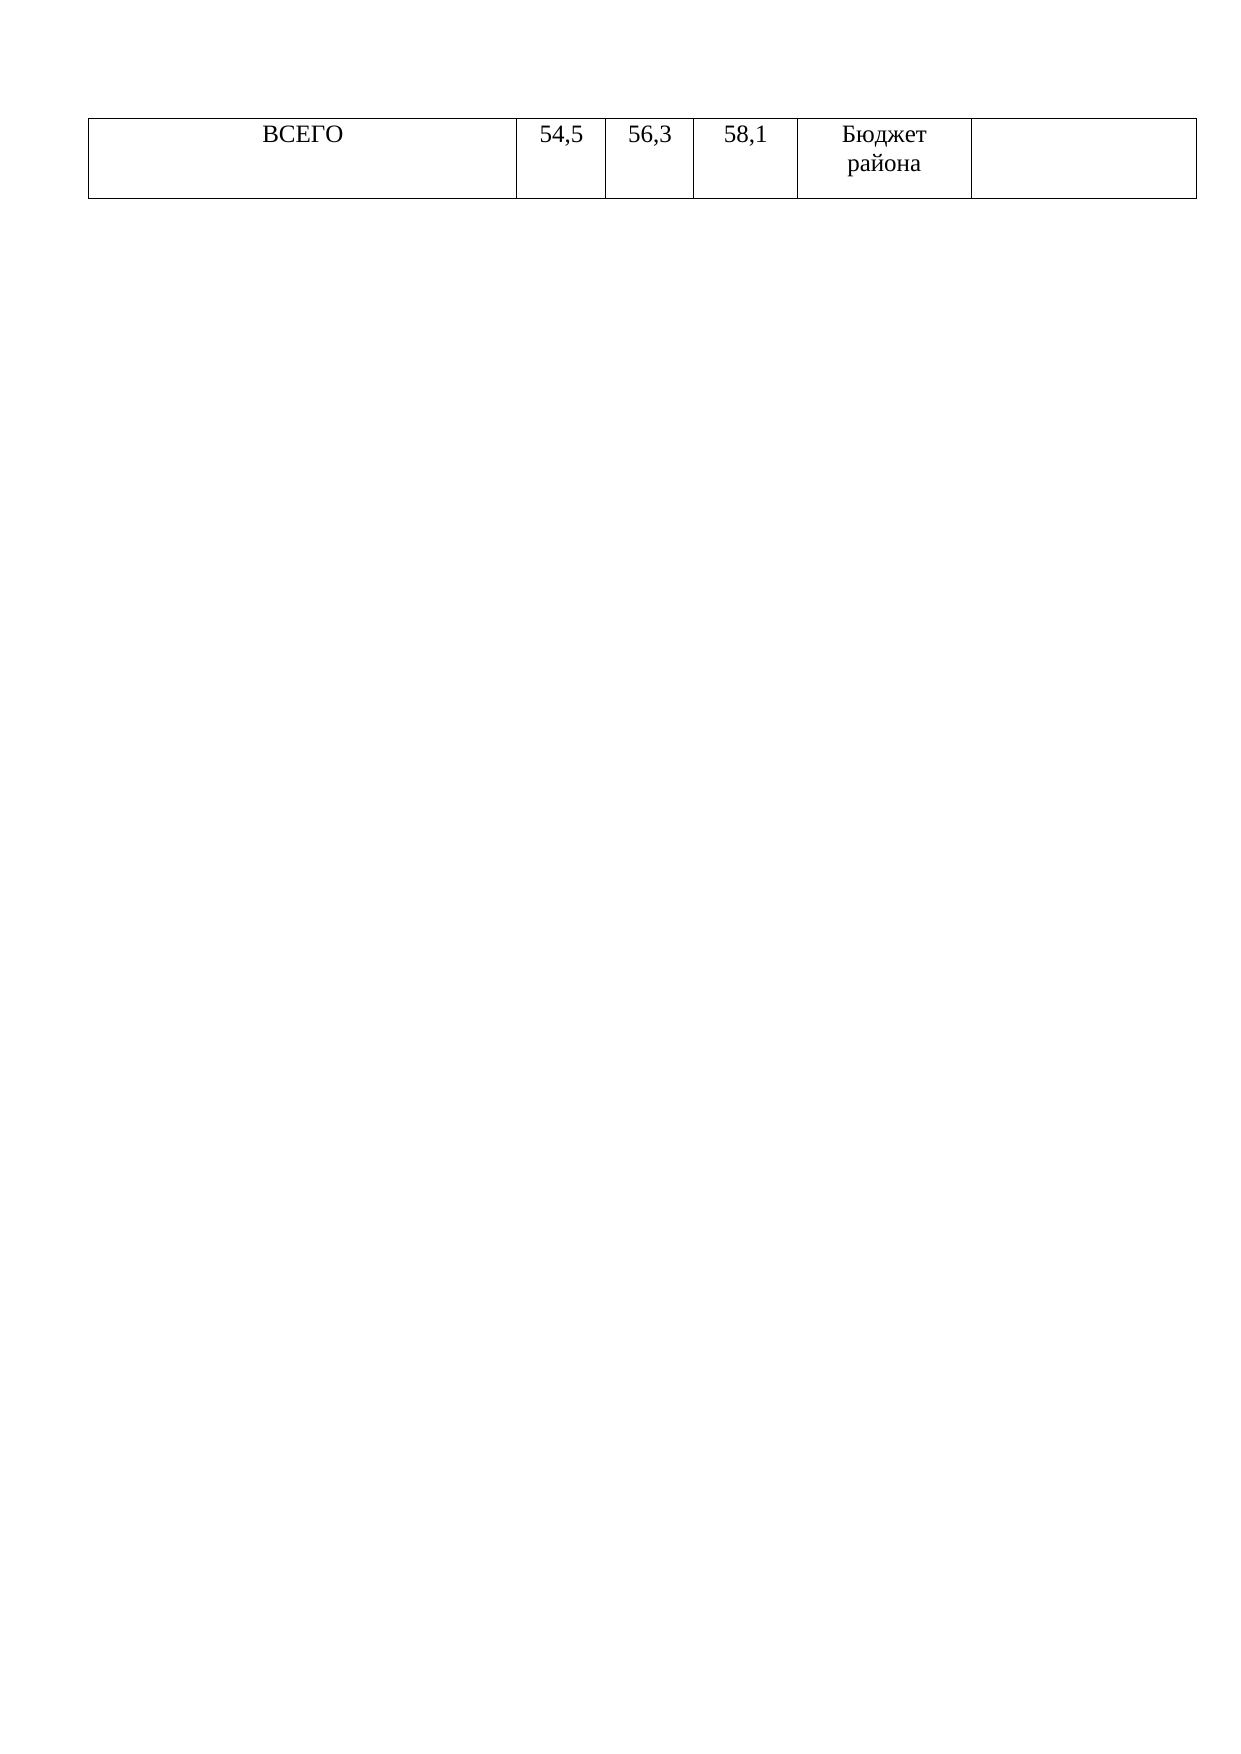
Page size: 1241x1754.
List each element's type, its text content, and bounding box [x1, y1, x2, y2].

table_cell 54,5 [517, 119, 605, 197]
table_cell 58,1 [694, 119, 797, 197]
table_cell Бюджет района [798, 119, 971, 197]
table_cell 56,3 [606, 119, 693, 197]
table_cell ВСЕГО [89, 119, 516, 197]
table_cell [972, 119, 1196, 197]
